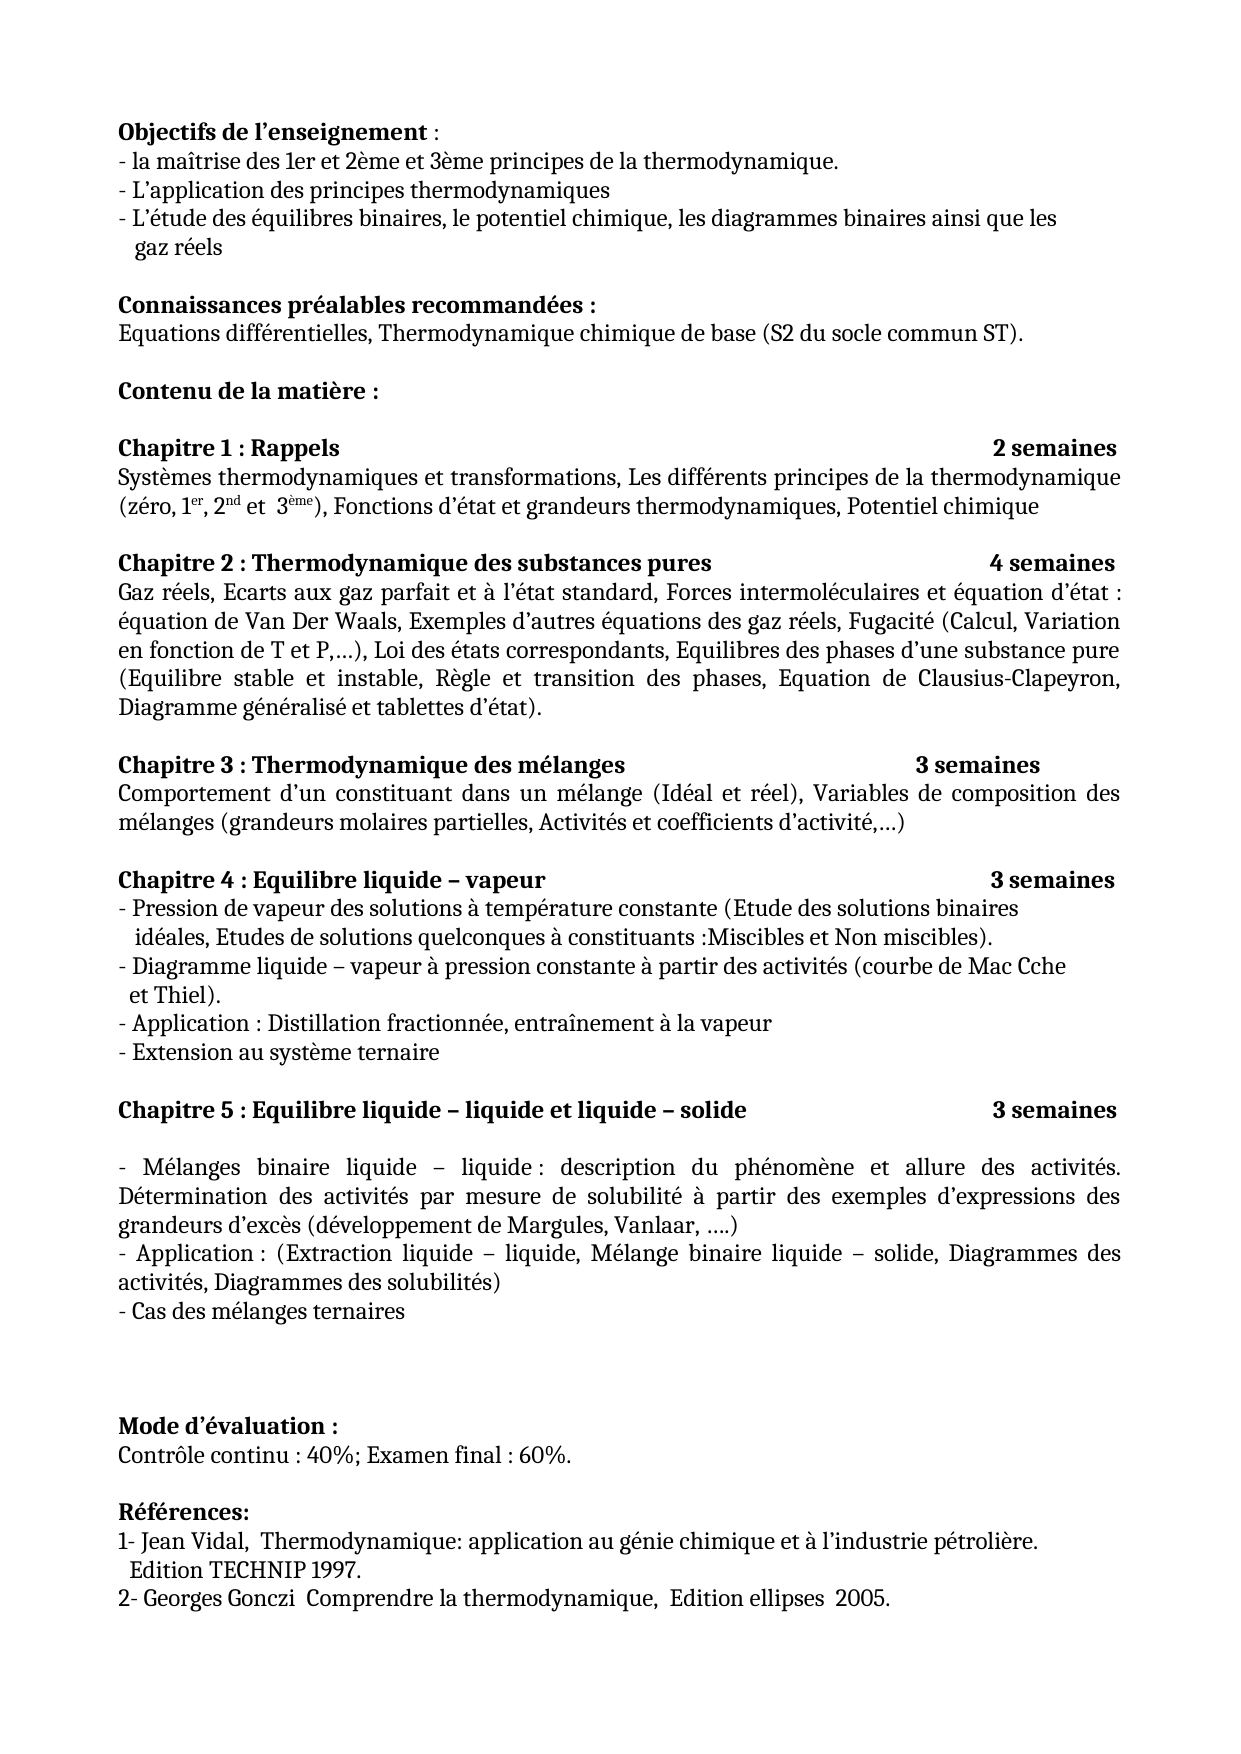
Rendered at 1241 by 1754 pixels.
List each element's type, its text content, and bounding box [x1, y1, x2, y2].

text - L’étude des équilibres binaires, le potentiel chimique, les diagrammes binaires ainsi que les [118, 204, 1122, 233]
text Comportement d’un constituant dans un mélange (Idéal et réel), Variables de composition des mélanges (grandeurs molaires partielles, Activités et coefficients d’activité,…) [118, 779, 1122, 837]
text Equations différentielles, Thermodynamique chimique de base (S2 du socle commun ST). [118, 319, 1122, 348]
text - Pression de vapeur des solutions à température constante (Etude des solutions binaires [118, 894, 1122, 923]
text - L’application des principes thermodynamiques [118, 176, 1122, 204]
text et Thiel). [118, 981, 1122, 1009]
text Références: [118, 1498, 1122, 1527]
text Chapitre 4 : Equilibre liquide – vapeur 3 semaines [118, 866, 1122, 894]
text 1- Jean Vidal, Thermodynamique: application au génie chimique et à l’industrie pétrolière. [118, 1527, 1122, 1556]
text idéales, Etudes de solutions quelconques à constituants :Miscibles et Non miscibles). [118, 923, 1122, 952]
text - Application : Distillation fractionnée, entraînement à la vapeur [118, 1009, 1122, 1038]
text Systèmes thermodynamiques et transformations, Les différents principes de la thermodynamique (zéro, 1er, 2nd et 3ème), Fonctions d’état et grandeurs thermodynamiques, Potentiel chimique [118, 463, 1122, 521]
text Chapitre 5 : Equilibre liquide – liquide et liquide – solide 3 semaines [118, 1096, 1122, 1124]
text - Mélanges binaire liquide – liquide : description du phénomène et allure des activités. Détermination des activités par mesure de solubilité à partir des exemples d’expressions des grandeurs d’excès (développement de Margules, Vanlaar, ….) [118, 1153, 1122, 1239]
text - Extension au système ternaire [118, 1038, 1122, 1067]
text - Cas des mélanges ternaires [118, 1297, 1122, 1326]
text Gaz réels, Ecarts aux gaz parfait et à l’état standard, Forces intermoléculaires et équation d’état : équation de Van Der Waals, Exemples d’autres équations des gaz réels, Fugacité (Calcul, Variation en fonction de T et P,…), Loi des états correspondants, Equilibres des phases d’une substance pure (Equilibre stable et instable, Règle et transition des phases, Equation de Clausius-Clapeyron, Diagramme généralisé et tablettes d’état). [118, 578, 1122, 722]
text Chapitre 3 : Thermodynamique des mélanges 3 semaines [118, 751, 1122, 779]
text Connaissances préalables recommandées : [118, 291, 1122, 319]
text Chapitre 2 : Thermodynamique des substances pures 4 semaines [118, 549, 1122, 578]
text Contrôle continu : 40%; Examen final : 60%. [118, 1441, 1122, 1469]
text Chapitre 1 : Rappels 2 semaines [118, 434, 1122, 463]
text - la maîtrise des 1er et 2ème et 3ème principes de la thermodynamique. [118, 147, 1122, 176]
text Objectifs de l’enseignement : [118, 118, 1122, 147]
text 2- Georges Gonczi Comprendre la thermodynamique, Edition ellipses 2005. [118, 1584, 1122, 1613]
text - Diagramme liquide – vapeur à pression constante à partir des activités (courbe de Mac Cche [118, 952, 1122, 981]
text gaz réels [118, 233, 1122, 262]
text Mode d’évaluation : [118, 1412, 1122, 1441]
text Edition TECHNIP 1997. [118, 1556, 1122, 1584]
text - Application : (Extraction liquide – liquide, Mélange binaire liquide – solide, Diagrammes des activités, Diagrammes des solubilités) [118, 1239, 1122, 1297]
text Contenu de la matière : [118, 377, 1122, 406]
